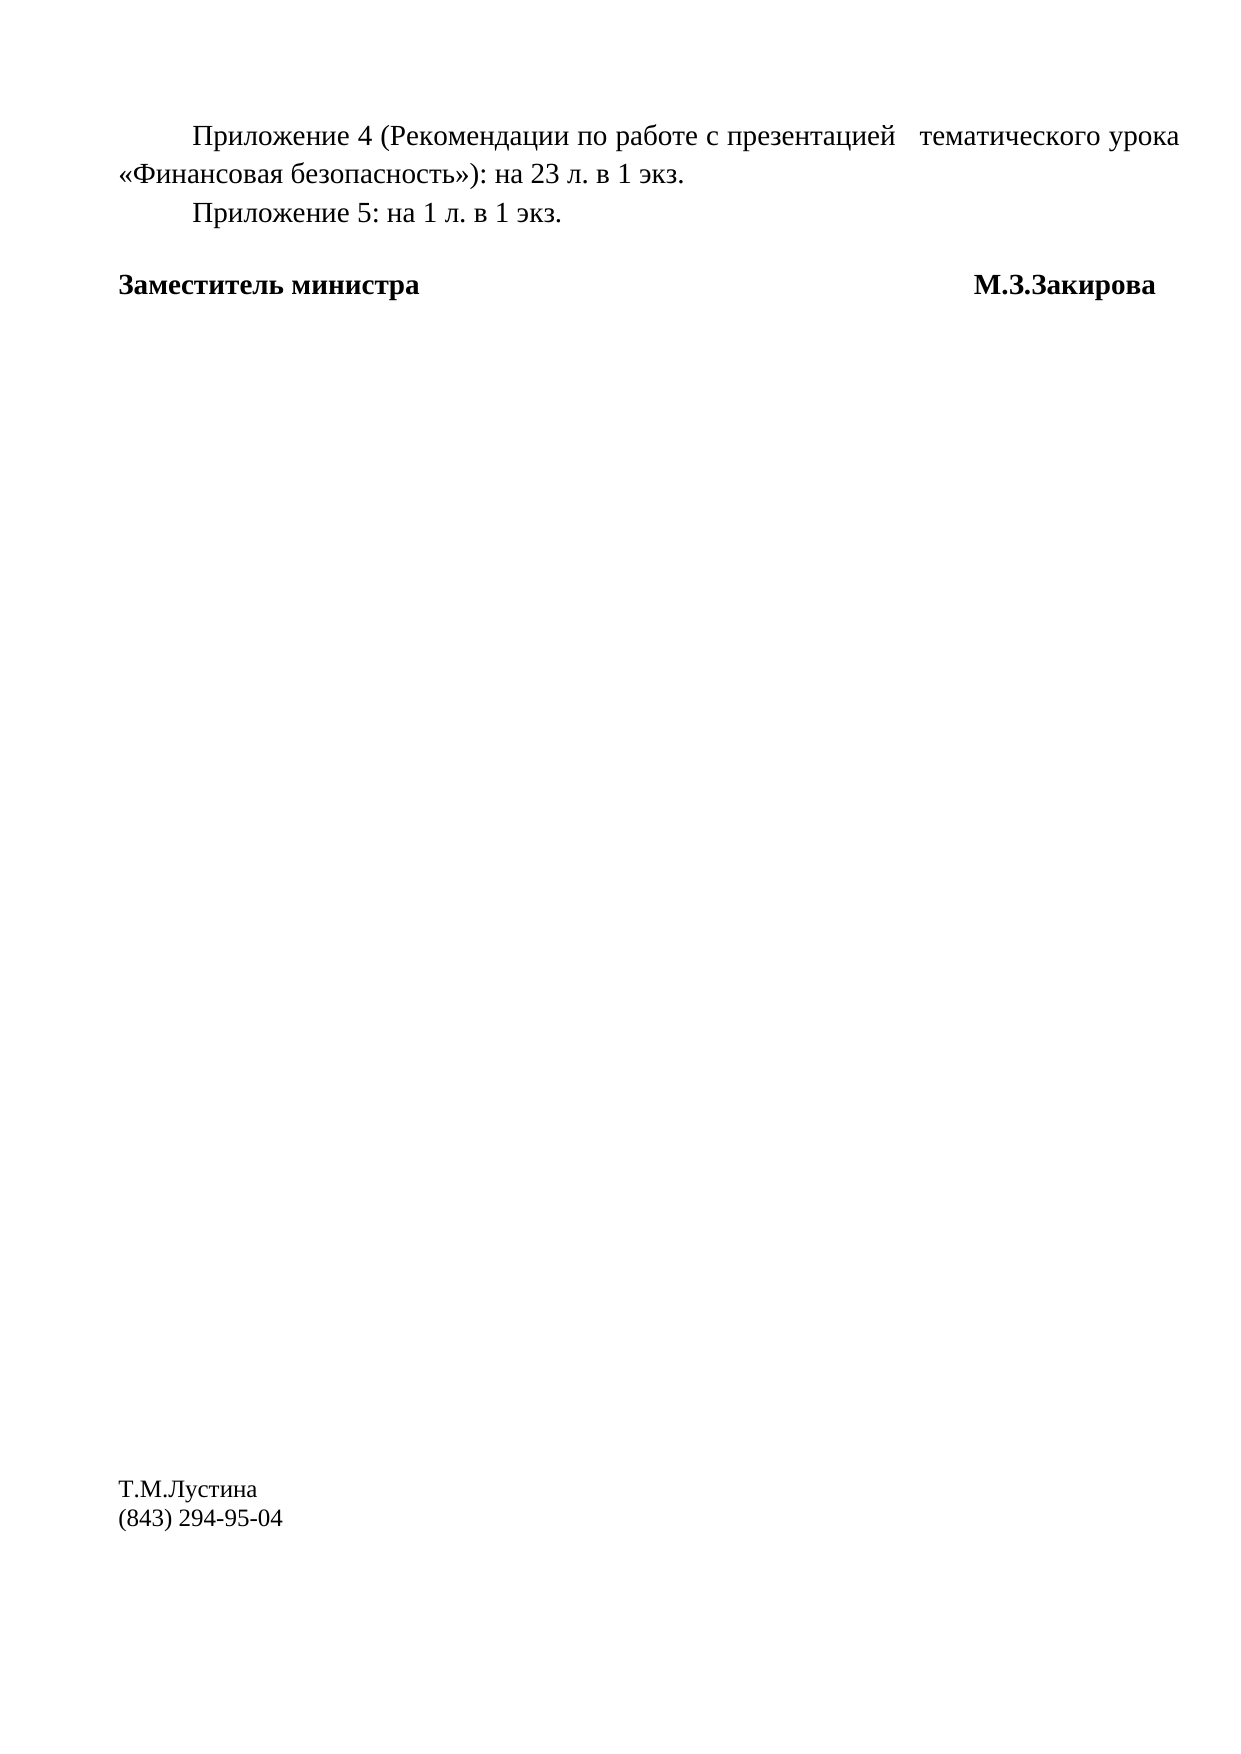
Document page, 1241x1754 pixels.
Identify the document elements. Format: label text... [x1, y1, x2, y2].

text Заместитель министра М.З.Закирова [118, 267, 1181, 300]
text (843) 294-95-04 [118, 1503, 1181, 1532]
text Приложение 4 (Рекомендации по работе с презентацией тематического урока «Финансовая безопасность»): на 23 л. в 1 экз. [118, 118, 1181, 190]
text Приложение 5: на 1 л. в 1 экз. [118, 195, 1181, 229]
text Т.М.Лустина [118, 1474, 1181, 1503]
